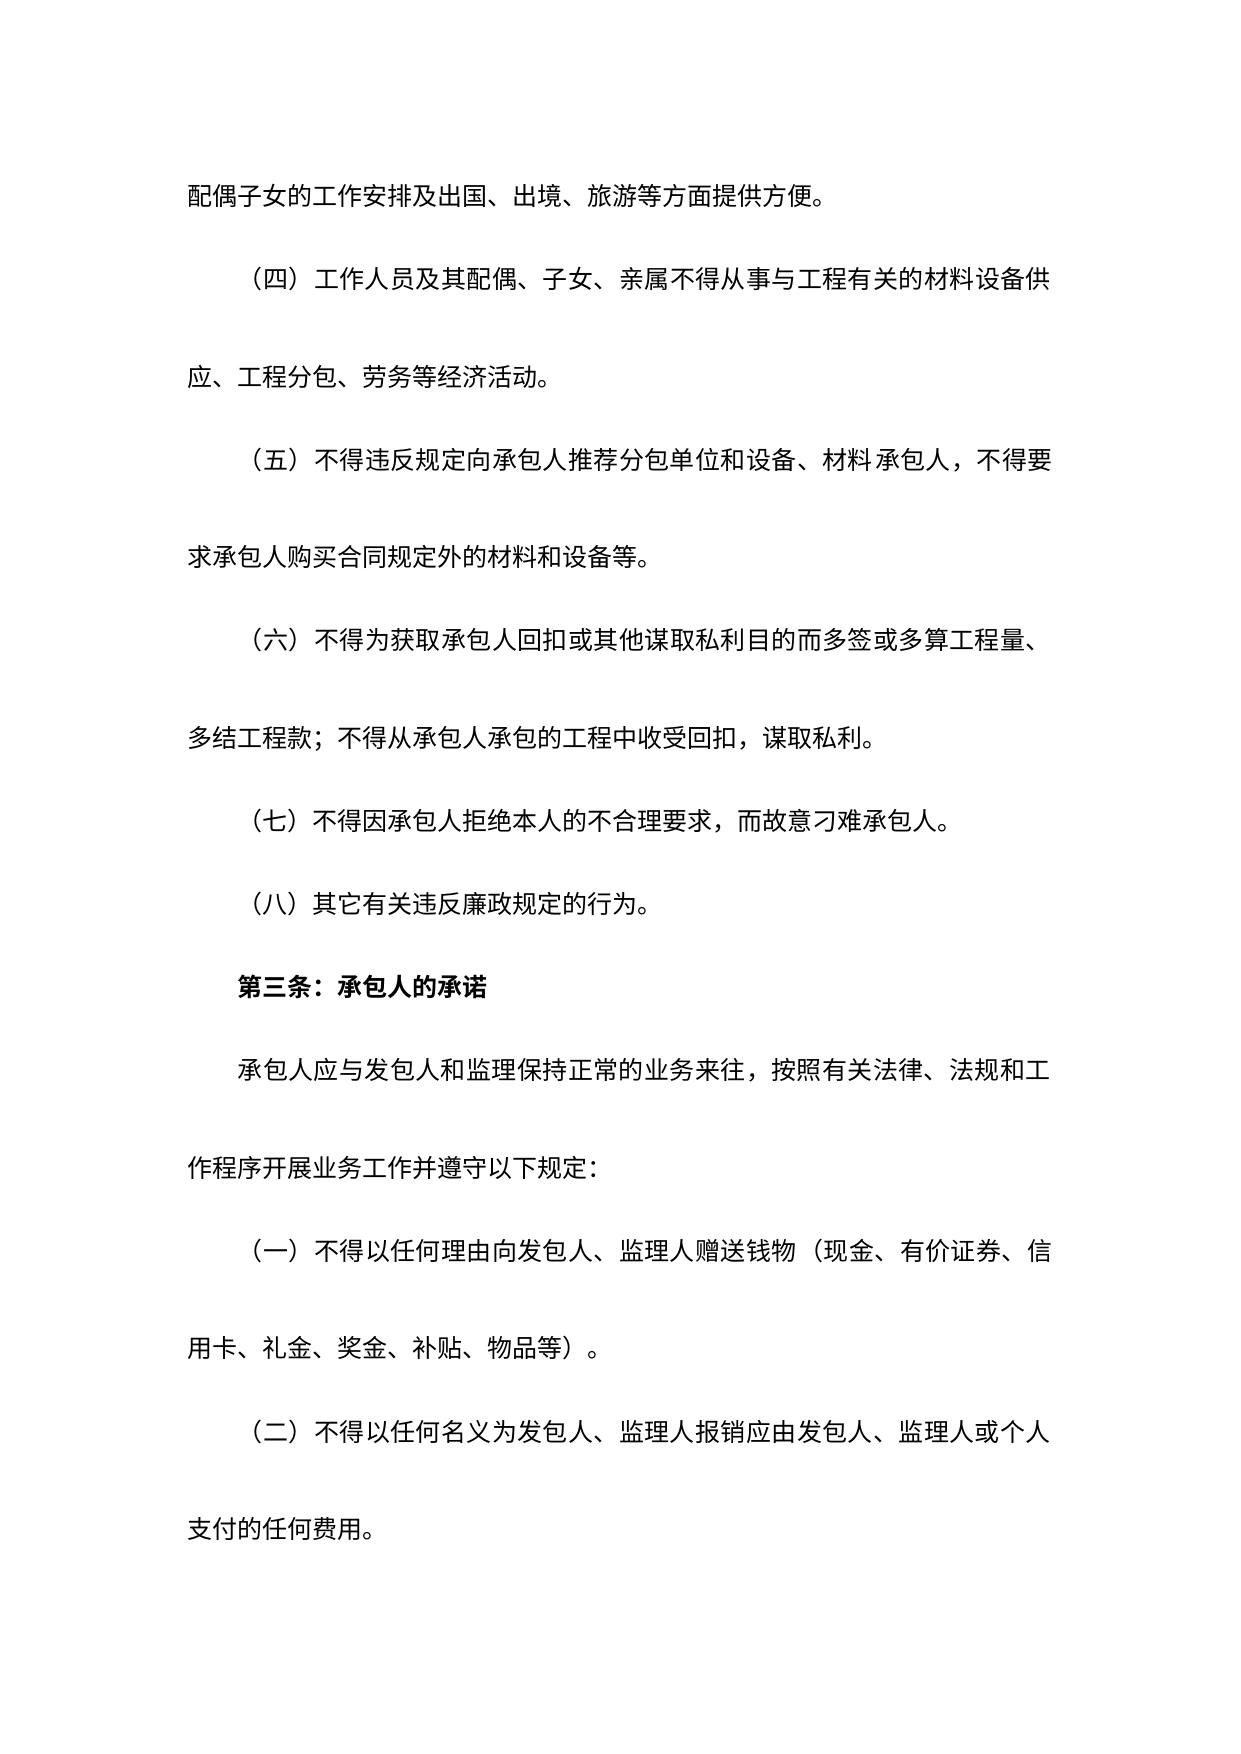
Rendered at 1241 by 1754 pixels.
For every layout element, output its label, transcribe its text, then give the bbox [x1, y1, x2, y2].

text （四）工作人员及其配偶、子女、亲属不得从事与工程有关的材料设备供应、工程分包、劳务等经济活动。 [187, 245, 1053, 408]
text （一）不得以任何理由向发包人、监理人赠送钱物（现金、有价证券、信用卡、礼金、奖金、补贴、物品等）。 [187, 1217, 1053, 1379]
text （八）其它有关违反廉政规定的行为。 [187, 870, 1053, 935]
text （六）不得为获取承包人回扣或其他谋取私利目的而多签或多算工程量、多结工程款；不得从承包人承包的工程中收受回扣，谋取私利。 [187, 606, 1053, 769]
text （七）不得因承包人拒绝本人的不合理要求，而故意刁难承包人。 [187, 787, 1053, 852]
text 承包人应与发包人和监理保持正常的业务来往，按照有关法律、法规和工作程序开展业务工作并遵守以下规定： [187, 1036, 1053, 1199]
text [187, 162, 1053, 227]
text 第三条：承包人的承诺 [187, 953, 1053, 1018]
text （二）不得以任何名义为发包人、监理人报销应由发包人、监理人或个人支付的任何费用。 [187, 1398, 1053, 1560]
text （五）不得违反规定向承包人推荐分包单位和设备、材料承包人，不得要求承包人购买合同规定外的材料和设备等。 [187, 426, 1053, 588]
